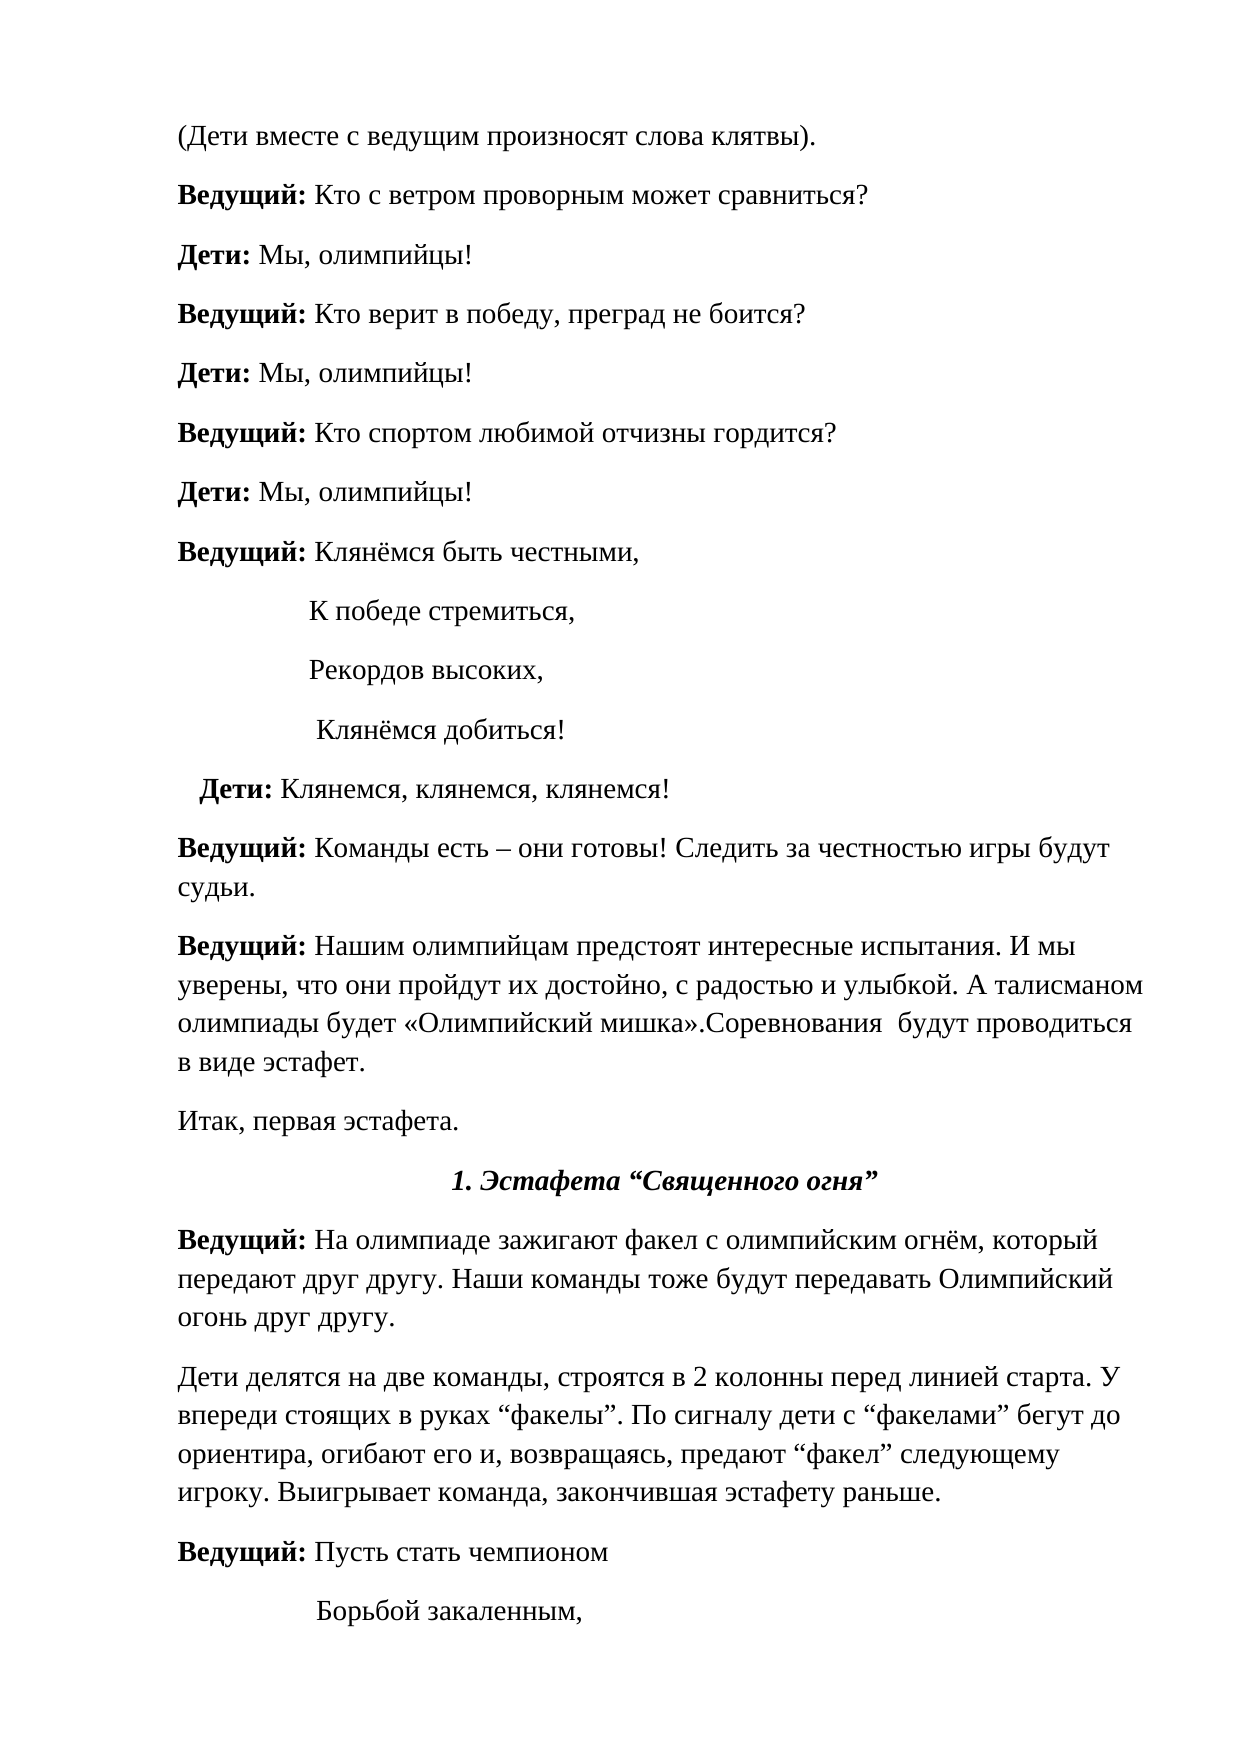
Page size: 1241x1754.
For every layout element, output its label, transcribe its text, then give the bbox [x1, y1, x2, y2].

text (Дети вместе с ведущим произносят слова клятвы). [177, 118, 1152, 152]
text Дети: Мы, олимпийцы! [177, 474, 1152, 508]
text 1. Эстафета “Священного огня” [177, 1163, 1152, 1196]
text Дети: Мы, олимпийцы! [177, 356, 1152, 389]
text Ведущий: Кто с ветром проворным может сравниться? [177, 177, 1152, 211]
text Ведущий: Нашим олимпийцам предстоят интересные испытания. И мы уверены, что они пройдут их достойно, с радостью и улыбкой. А талисманом олимпиады будет «Олимпийский мишка».Соревнования будут проводиться в виде эстафет. [177, 928, 1152, 1078]
text Ведущий: На олимпиаде зажигают факел с олимпийским огнём, который передают друг другу. Наши команды тоже будут передавать Олимпийский огонь друг другу. [177, 1222, 1152, 1333]
text Ведущий: Клянёмся быть честными, [177, 534, 1152, 567]
text Дети: Клянемся, клянемся, клянемся! [177, 771, 1152, 805]
text Ведущий: Пусть стать чемпионом [177, 1534, 1152, 1567]
text Ведущий: Кто верит в победу, преград не боится? [177, 296, 1152, 330]
text К победе стремиться, [177, 593, 1152, 627]
text Ведущий: Команды есть – они готовы! Следить за честностью игры будут судьи. [177, 831, 1152, 903]
text Клянёмся добиться! [177, 712, 1152, 745]
text Дети: Мы, олимпийцы! [177, 237, 1152, 270]
text Ведущий: Кто спортом любимой отчизны гордится? [177, 415, 1152, 448]
text Борьбой закаленным, [177, 1593, 1152, 1627]
text Рекордов высоких, [177, 652, 1152, 686]
text Дети делятся на две команды, строятся в 2 колонны перед линией старта. У впереди стоящих в руках “факелы”. По сигналу дети с “факелами” бегут до ориентира, огибают его и, возвращаясь, предают “факел” следующему игроку. Выигрывает команда, закончившая эстафету раньше. [177, 1359, 1152, 1508]
text Итак, первая эстафета. [177, 1103, 1152, 1137]
